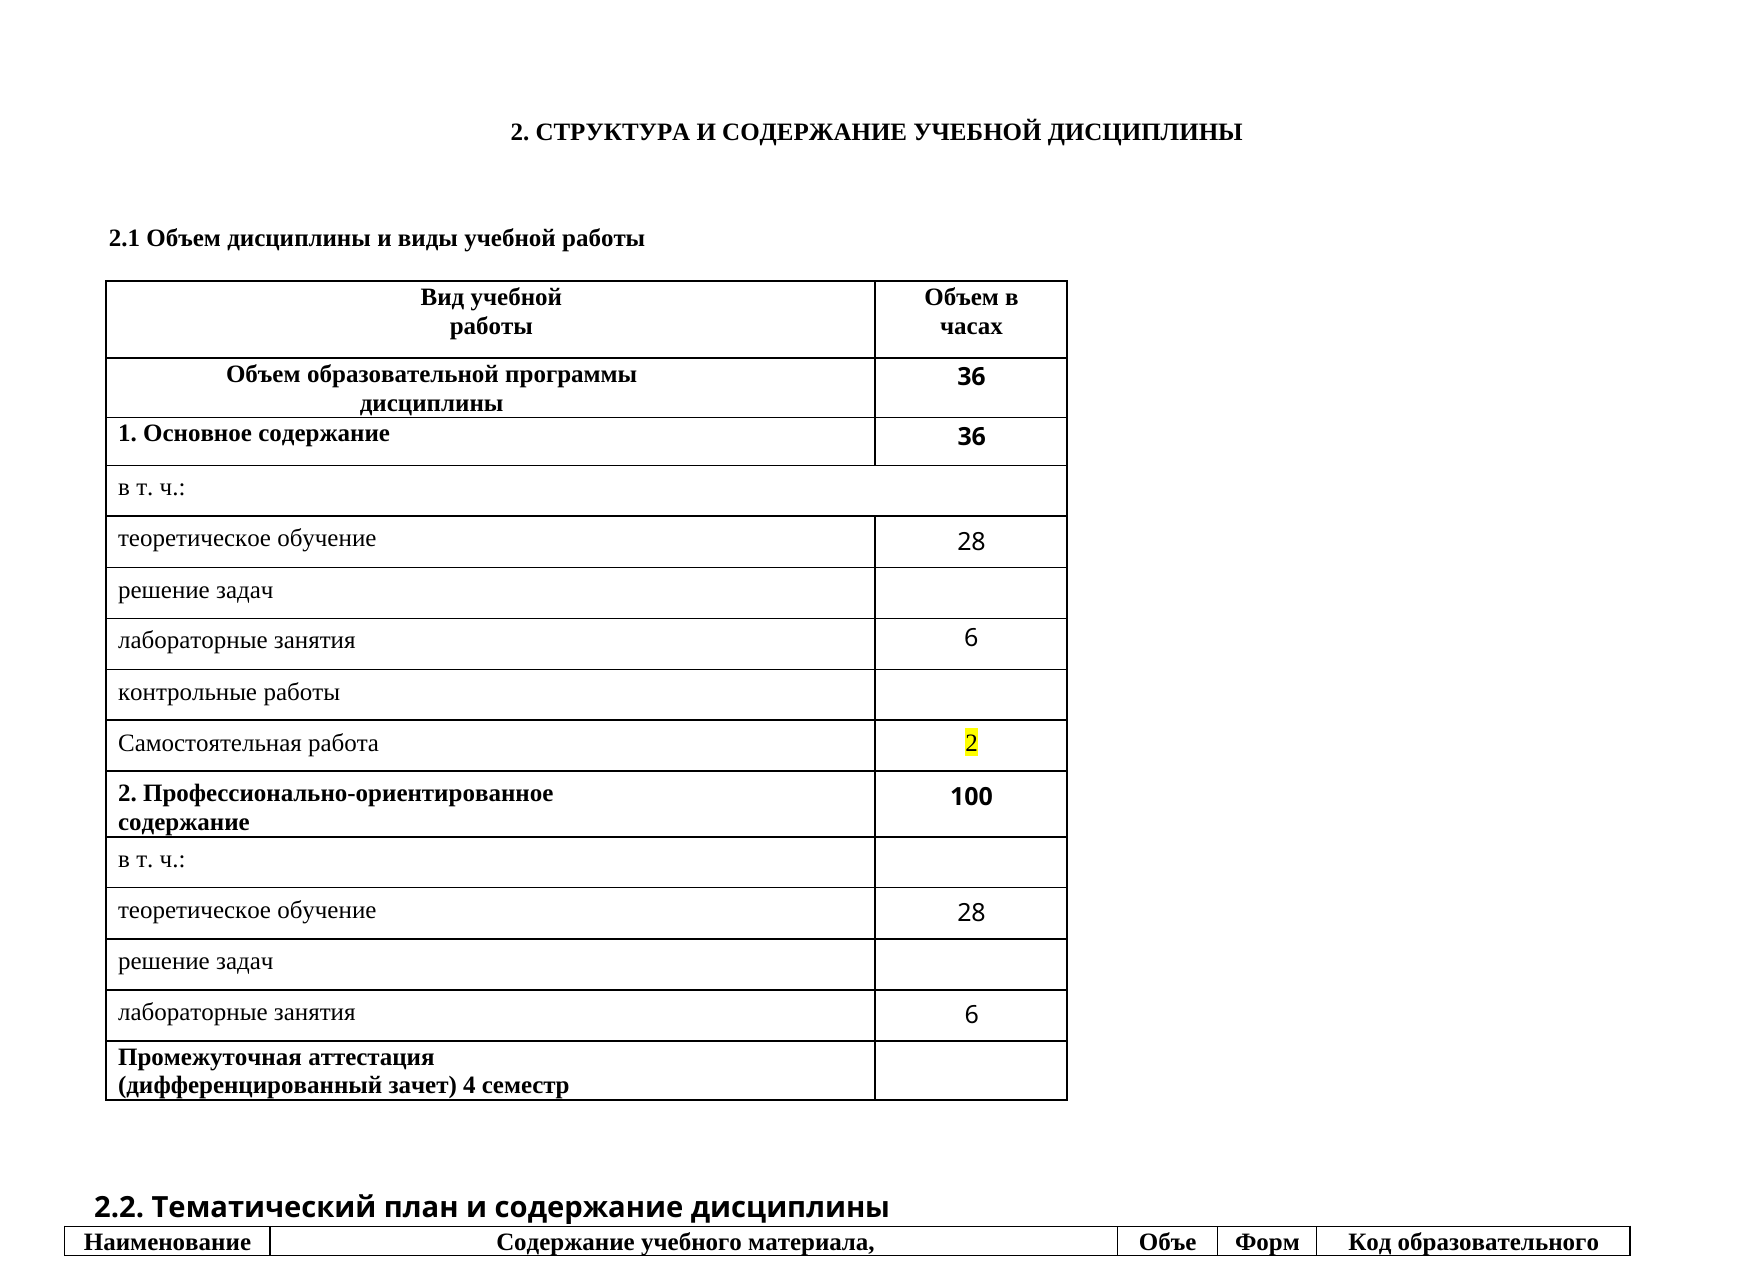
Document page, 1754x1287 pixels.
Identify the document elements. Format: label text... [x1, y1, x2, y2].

table_header Объем часов [1118, 1227, 1217, 1255]
table_cell Промежуточная аттестация (дифференцированный зачет) 4 семестр [107, 1042, 874, 1099]
table_header Код образовательного результата ФГОС СОО [1317, 1227, 1629, 1255]
table_header Объем в часах [876, 282, 1066, 357]
table_header Вид учебной работы [107, 282, 874, 357]
table_cell 36 [876, 359, 1066, 417]
table_cell 6 [876, 619, 1066, 668]
table_cell [876, 940, 1066, 989]
table_cell [876, 670, 1066, 719]
table_cell 100 [876, 772, 1066, 836]
table_cell 6 [876, 991, 1066, 1040]
text 2. СТРУКТУРА И СОДЕРЖАНИЕ УЧЕБНОЙ ДИСЦИПЛИНЫ [94, 117, 1659, 146]
table_cell 2 [876, 721, 1066, 770]
table_header Содержание учебного материала, лабораторные и практические работы, индивидуальный проект (если предусмотрены) [271, 1227, 1117, 1255]
table_cell 28 [876, 517, 1066, 566]
table_cell 36 [876, 418, 1066, 464]
table_cell решение задач [107, 940, 874, 989]
table_cell в т. ч.: [107, 838, 874, 887]
table_cell решение задач [107, 568, 874, 618]
text 2.1 Объем дисциплины и виды учебной работы [109, 223, 1659, 251]
table_cell теоретическое обучение [107, 517, 874, 566]
table_cell [876, 838, 1066, 887]
table_cell в т. ч.: [107, 466, 1066, 515]
table_cell 2. Профессионально-ориентированное содержание [107, 772, 874, 836]
table_header Наименование разделов и тем [65, 1227, 269, 1255]
table_cell 28 [876, 888, 1066, 938]
table_cell Объем образовательной программы дисциплины [107, 359, 874, 417]
table_cell лабораторные занятия [107, 991, 874, 1040]
table_cell Самостоятельная работа [107, 721, 874, 770]
table_cell контрольные работы [107, 670, 874, 719]
table_cell [876, 1042, 1066, 1099]
table_cell лабораторные занятия [107, 619, 874, 668]
table_cell 1. Основное содержание [107, 418, 874, 464]
table_cell [876, 568, 1066, 618]
table_cell теоретическое обучение [107, 888, 874, 938]
text 2.2. Тематический план и содержание дисциплины [94, 1186, 1659, 1226]
